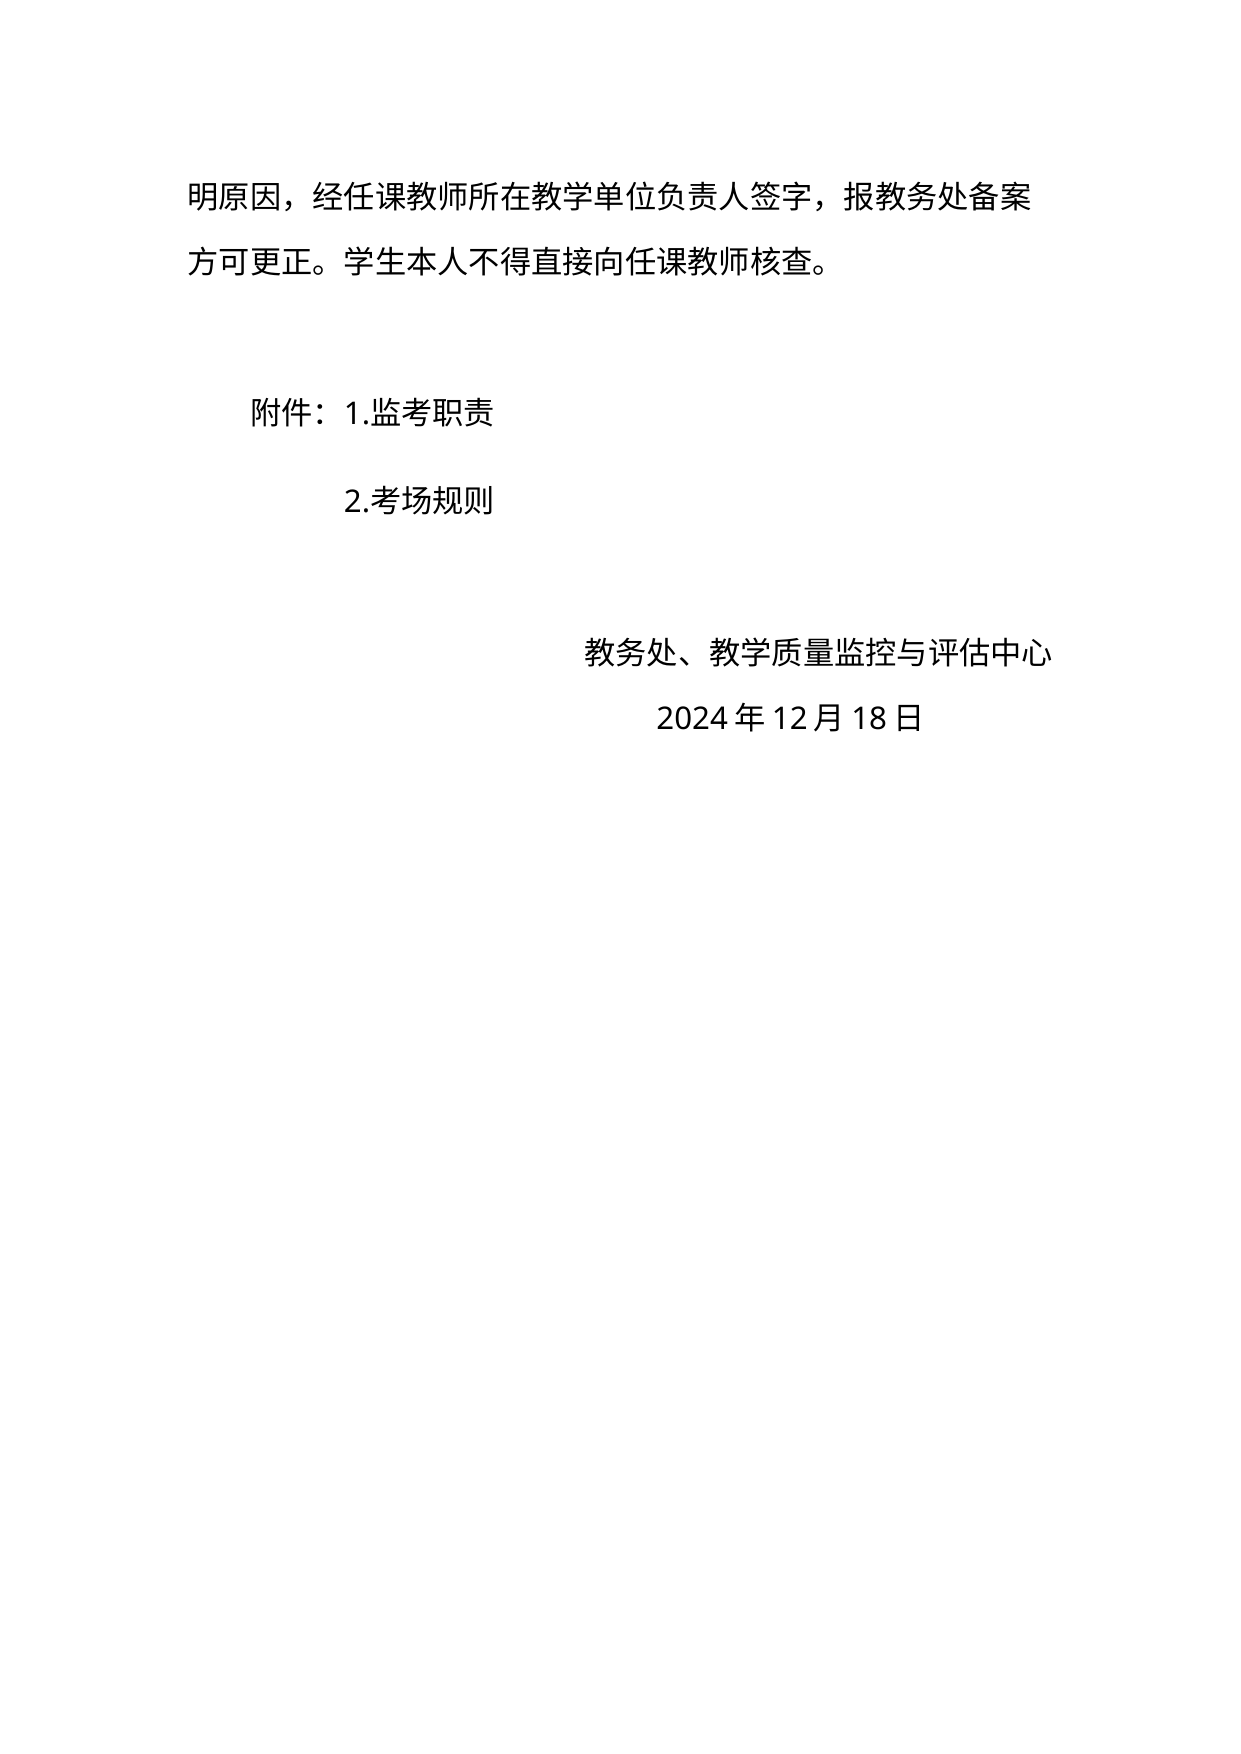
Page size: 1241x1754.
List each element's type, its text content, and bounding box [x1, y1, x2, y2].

list 2.考场规则 [187, 466, 1053, 531]
text 教务处、教学质量监控与评估中心 [187, 619, 1053, 684]
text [187, 162, 1053, 292]
text 附件：1.监考职责 [187, 378, 1053, 443]
text 2024年12月18日 [187, 684, 1053, 749]
